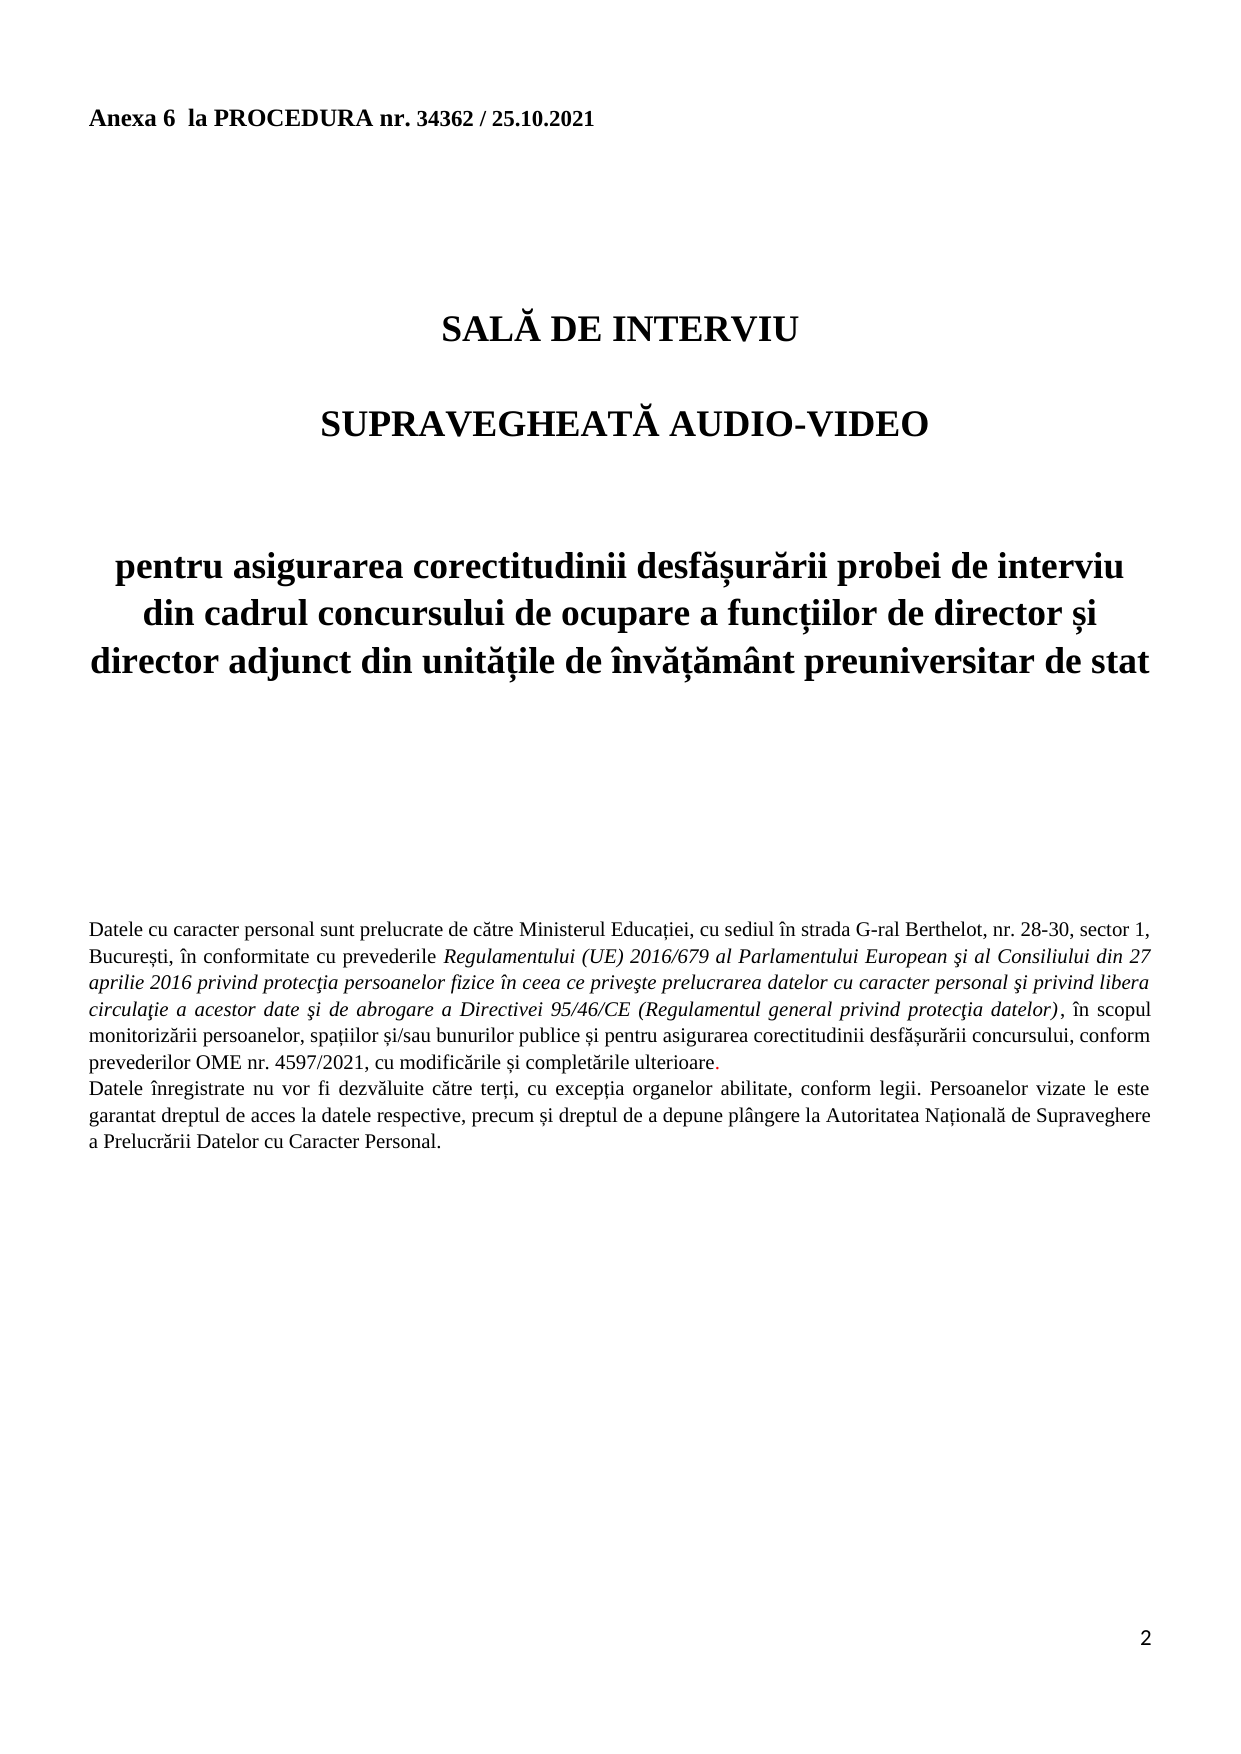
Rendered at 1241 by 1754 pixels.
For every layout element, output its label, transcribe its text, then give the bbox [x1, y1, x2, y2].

text Anexa 6 la PROCEDURA nr. 34362 / 25.10.2021 [89, 103, 1152, 132]
text SUPRAVEGHEATĂ AUDIO-VIDEO [89, 401, 1152, 444]
text Datele înregistrate nu vor fi dezvăluite către terți, cu excepția organelor abilitate, conform legii. Persoanelor vizate le este garantat dreptul de acces la datele respective, precum și dreptul de a depune plângere la Autoritatea Națională de Supraveghere a Prelucrării Datelor cu Caracter Personal. [89, 1076, 1152, 1153]
text SALĂ DE INTERVIU [89, 306, 1152, 349]
text Datele cu caracter personal sunt prelucrate de către Ministerul Educației, cu sediul în strada G-ral Berthelot, nr. 28-30, sector 1, București, în conformitate cu prevederile Regulamentului (UE) 2016/679 al Parlamentului European şi al Consiliului din 27 aprilie 2016 privind protecţia persoanelor fizice în ceea ce priveşte prelucrarea datelor cu caracter personal şi privind libera circulaţie a acestor date şi de abrogare a Directivei 95/46/CE (Regulamentul general privind protecţia datelor), în scopul monitorizării persoanelor, spațiilor și/sau bunurilor publice și pentru asigurarea corectitudinii desfășurării concursului, conform prevederilor OME nr. 4597/2021, cu modificările și completările ulterioare. [89, 917, 1152, 1074]
text pentru asigurarea corectitudinii desfășurării probei de interviu din cadrul concursului de ocupare a funcțiilor de director și director adjunct din unitățile de învățământ preuniversitar de stat [89, 543, 1152, 681]
